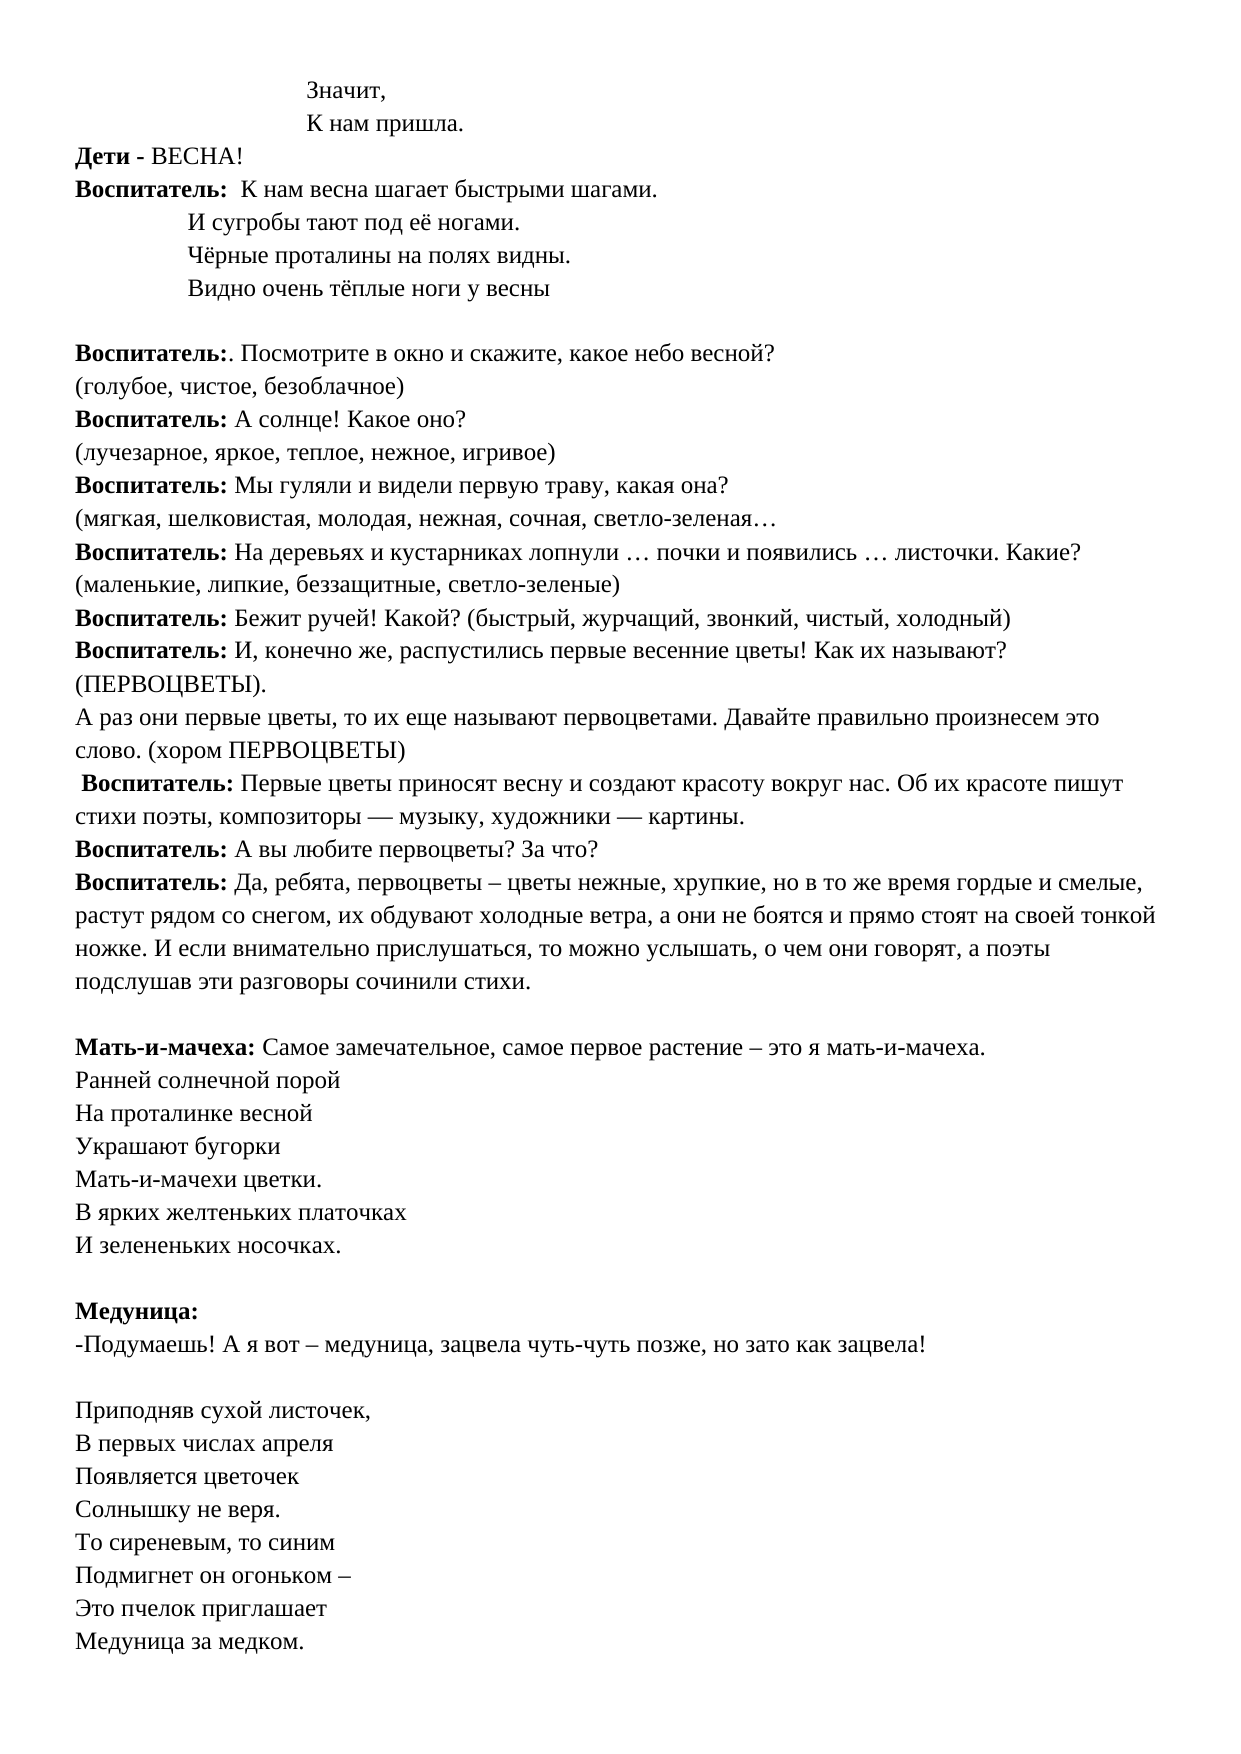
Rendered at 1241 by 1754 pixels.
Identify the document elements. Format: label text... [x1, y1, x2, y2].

text Подмигнет он огоньком – [75, 1560, 1165, 1589]
text -Подумаешь! А я вот – медуница, зацвела чуть-чуть позже, но зато как зацвела! [75, 1329, 1165, 1358]
text И сугробы тают под её ногами. [75, 207, 1165, 236]
text Чёрные проталины на полях видны. [75, 240, 1165, 269]
text Мать-и-мачехи цветки. [75, 1164, 1165, 1193]
text В первых числах апреля [75, 1428, 1165, 1457]
text (мягкая, шелковистая, молодая, нежная, сочная, светло-зеленая… [75, 503, 1165, 532]
text К нам пришла. [75, 108, 1165, 137]
text На проталинке весной [75, 1098, 1165, 1127]
text Это пчелок приглашает [75, 1593, 1165, 1622]
text Солнышку не веря. [75, 1494, 1165, 1523]
text Воспитатель: Бежит ручей! Какой? (быстрый, журчащий, звонкий, чистый, холодный) [75, 603, 1165, 631]
text Украшают бугорки [75, 1131, 1165, 1160]
text Воспитатель:. Посмотрите в окно и скажите, какое небо весной? [75, 338, 1165, 367]
text И зелененьких носочках. [75, 1230, 1165, 1259]
text Воспитатель: К нам весна шагает быстрыми шагами. [75, 174, 1165, 203]
text Ранней солнечной порой [75, 1065, 1165, 1094]
text Воспитатель: Да, ребята, первоцветы – цветы нежные, хрупкие, но в то же время гордые и смелые, растут рядом со снегом, их обдувают холодные ветра, а они не боятся и прямо стоят на своей тонкой ножке. И если внимательно прислушаться, то можно услышать, о чем они говорят, а поэты подслушав эти разговоры сочинили стихи. [75, 867, 1165, 994]
text Мать-и-мачеха: Самое замечательное, самое первое растение – это я мать-и-мачеха. [75, 1032, 1165, 1061]
text Дети - ВЕСНА! [75, 141, 1165, 170]
text Воспитатель: А вы любите первоцветы? За что? [75, 834, 1165, 862]
text Медуница за медком. [75, 1626, 1165, 1655]
text (голубое, чистое, безоблачное) [75, 371, 1165, 400]
text Воспитатель: На деревьях и кустарниках лопнули … почки и появились … листочки. Какие? (маленькие, липкие, беззащитные, светло-зеленые) [75, 537, 1165, 598]
text Видно очень тёплые ноги у весны [75, 273, 1165, 302]
text Воспитатель: А солнце! Какое оно? [75, 404, 1165, 433]
text Приподняв сухой листочек, [75, 1395, 1165, 1424]
text А раз они первые цветы, то их еще называют первоцветами. Давайте правильно произнесем это слово. (хором ПЕРВОЦВЕТЫ) [75, 702, 1165, 763]
text Появляется цветочек [75, 1461, 1165, 1490]
text Медуница: [75, 1296, 1165, 1325]
text Воспитатель: Мы гуляли и видели первую траву, какая она? [75, 471, 1165, 499]
text Воспитатель: Первые цветы приносят весну и создают красоту вокруг нас. Об их красоте пишут стихи поэты, композиторы — музыку, художники — картины. [75, 768, 1165, 829]
text В ярких желтеньких платочках [75, 1197, 1165, 1226]
text Воспитатель: И, конечно же, распустились первые весенние цветы! Как их называют? (ПЕРВОЦВЕТЫ). [75, 636, 1165, 697]
text Значит, [75, 75, 1165, 104]
text То сиреневым, то синим [75, 1527, 1165, 1556]
text (лучезарное, яркое, теплое, нежное, игривое) [75, 437, 1165, 466]
